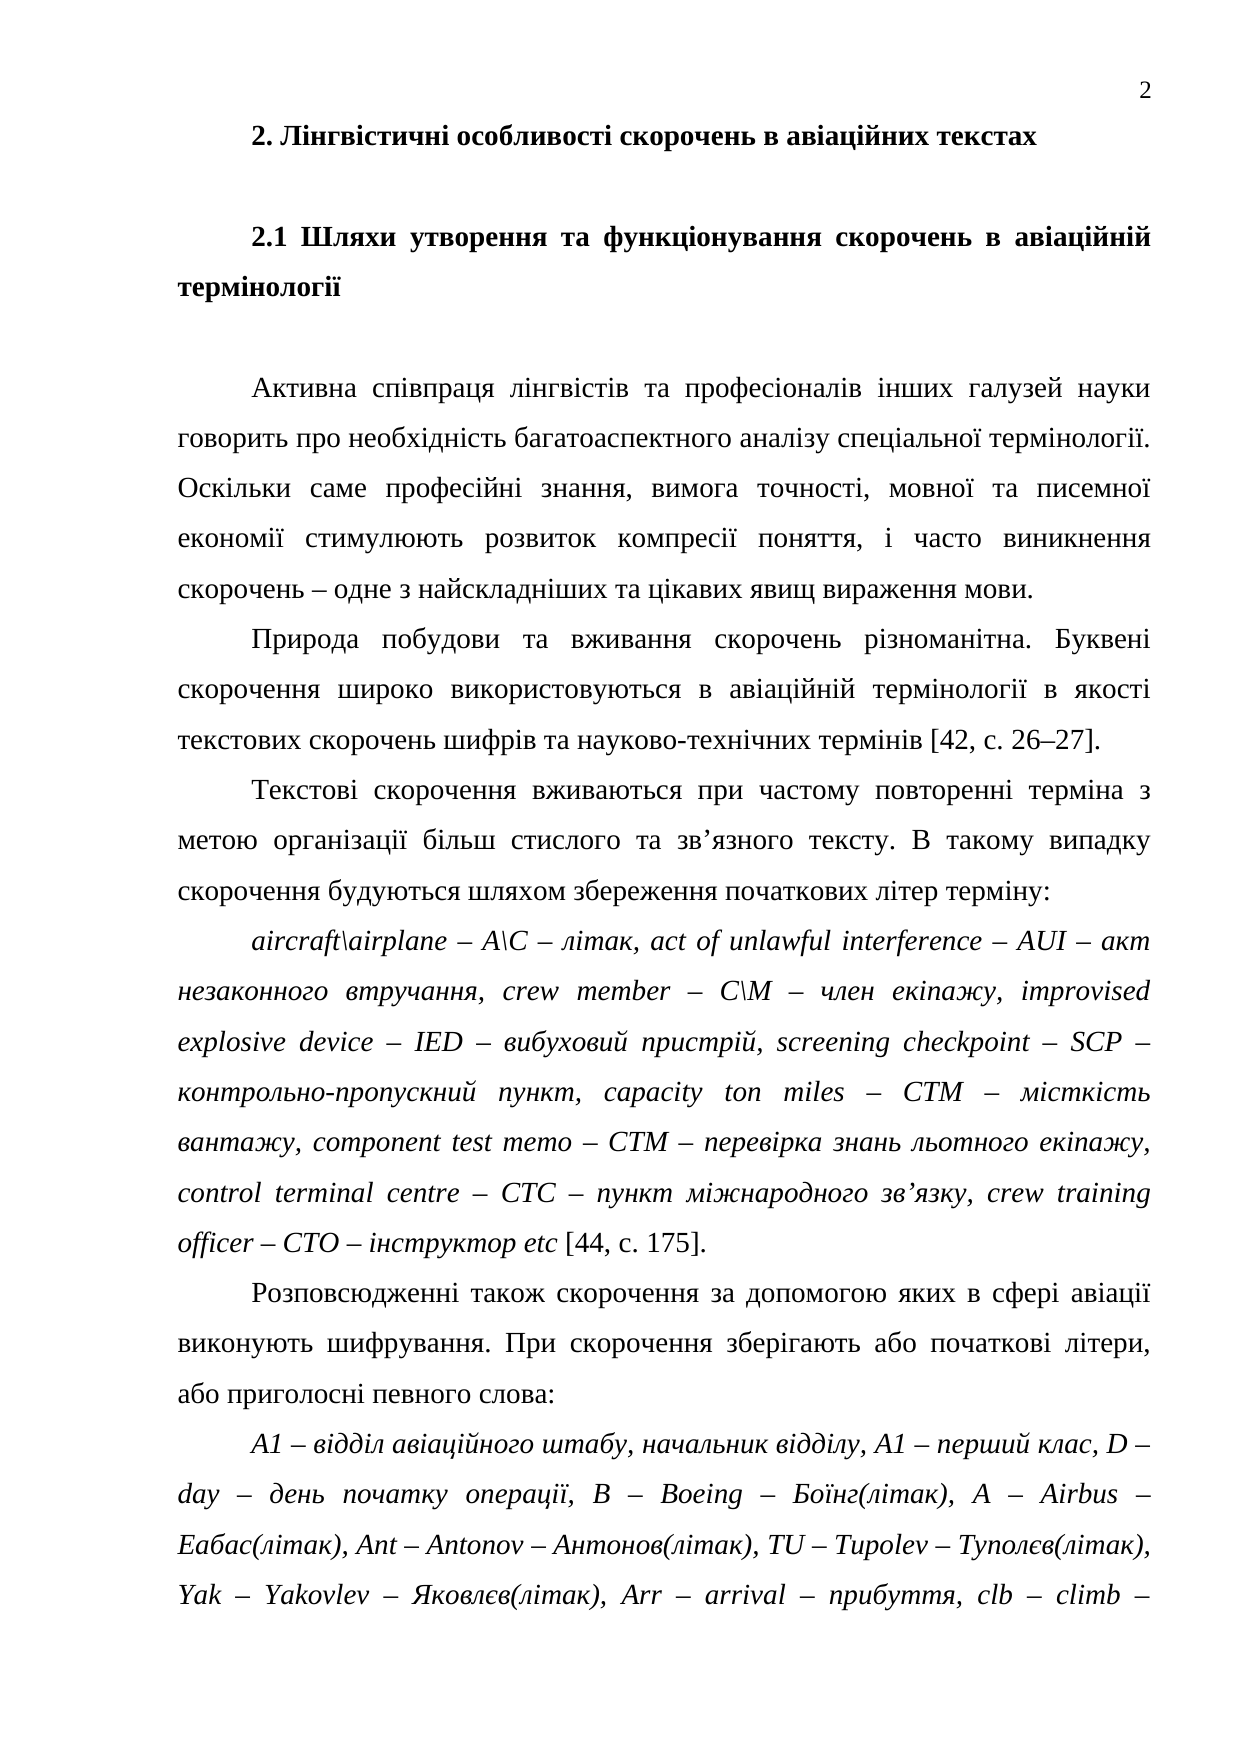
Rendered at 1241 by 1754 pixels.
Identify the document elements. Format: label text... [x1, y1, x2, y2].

text Активна співпраця лінгвістів та професіоналів інших галузей науки говорить про необхідність багатоаспектного аналізу спеціальної термінології. Оскільки саме професійні знання, вимога точності, мовної та писемної економії стимулюють розвиток компресії поняття, і часто виникнення скорочень – одне з найскладніших та цікавих явищ вираження мови. [177, 370, 1152, 604]
text Природа побудови та вживання скорочень різноманітна. Буквені скорочення широко використовуються в авіаційній термінології в якості текстових скорочень шифрів та науково-технічних термінів [42, с. 26–27]. [177, 621, 1152, 755]
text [177, 1426, 1152, 1611]
text 2. Лінгвістичні особливості скорочень в авіаційних текстах [177, 118, 1152, 152]
text aircraft\airplane – A\C – літак, act of unlawful interference – AUI – акт незаконного втручання, crew member – C\M – член екіпажу, improvised explosive device – IED – вибуховий пристрій, screening checkpoint – SCP – контрольно-пропускний пункт, capacity ton miles – CTM – місткість вантажу, component test memo – CTM – перевірка знань льотного екіпажу, control terminal centre – CTC – пункт міжнародного зв’язку, crew training officer – CTO – інструктор etc [44, с. 175]. [177, 923, 1152, 1258]
text 2.1 Шляхи утворення та функціонування скорочень в авіаційній термінології [177, 219, 1152, 303]
text Текстові скорочення вживаються при частому повторенні терміна з метою організації більш стислого та зв’язного тексту. В такому випадку скорочення будуються шляхом збереження початкових літер терміну: [177, 772, 1152, 906]
text Розповсюдженні також скорочення за допомогою яких в сфері авіації виконують шифрування. При скорочення зберігають або початкові літери, або приголосні певного слова: [177, 1275, 1152, 1409]
